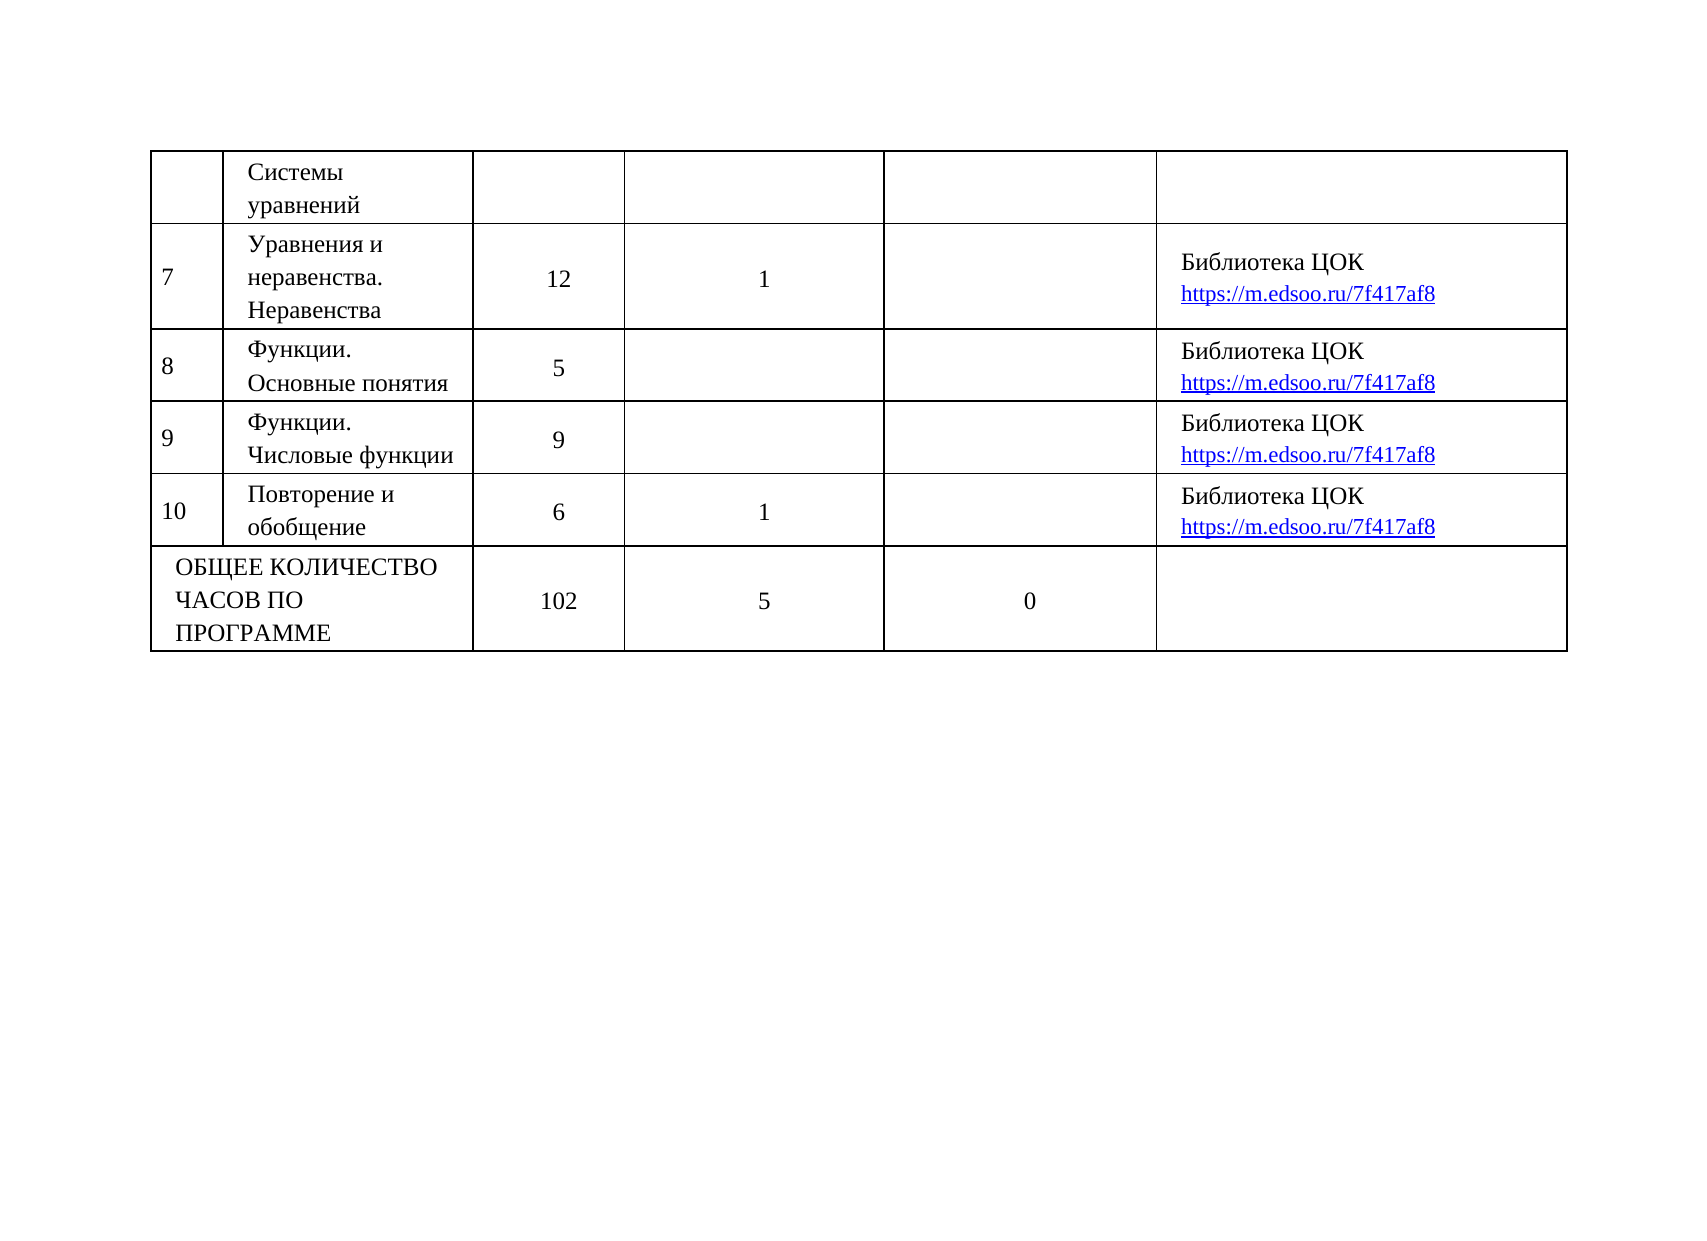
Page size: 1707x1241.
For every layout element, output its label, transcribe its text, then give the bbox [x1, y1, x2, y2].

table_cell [224, 152, 472, 222]
table_cell [885, 402, 1156, 473]
table_cell 7 [152, 224, 222, 328]
table_cell Функции. Числовые функции [224, 402, 472, 473]
table_cell 9 [152, 402, 222, 473]
table_cell Уравнения и неравенства. Неравенства [224, 224, 472, 328]
table_cell 5 [474, 330, 624, 400]
table_cell Библиотека ЦОК https://m.edsoo.ru/7f417af8 [1157, 474, 1566, 545]
table_cell 6 [152, 152, 222, 222]
table_cell Библиотека ЦОК https://m.edsoo.ru/7f417af8 [1157, 402, 1566, 473]
table_cell [625, 402, 883, 473]
table_cell [625, 152, 883, 222]
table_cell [1157, 224, 1566, 328]
table_cell 13 [474, 152, 624, 222]
table_cell Библиотека ЦОК https://m.edsoo.ru/7f417af8 [1157, 330, 1566, 400]
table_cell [1157, 152, 1566, 222]
table_cell [885, 330, 1156, 400]
table_cell 1 [625, 474, 883, 545]
table_cell 8 [152, 330, 222, 400]
table_cell [885, 152, 1156, 222]
table_cell Повторение и обобщение [224, 474, 472, 545]
table_cell [885, 474, 1156, 545]
table_cell 1 [625, 224, 883, 328]
table_cell 12 [474, 224, 624, 328]
table_cell 102 [474, 547, 624, 650]
table_cell Функции. Основные понятия [224, 330, 472, 400]
table_cell [625, 330, 883, 400]
table_cell [1157, 547, 1566, 650]
table_cell ОБЩЕЕ КОЛИЧЕСТВО ЧАСОВ ПО ПРОГРАММЕ [152, 547, 472, 650]
table_cell 5 [625, 547, 883, 650]
table_cell [885, 224, 1156, 328]
table_cell 9 [474, 402, 624, 473]
table_cell 10 [152, 474, 222, 545]
table_cell 6 [474, 474, 624, 545]
table_cell 0 [885, 547, 1156, 650]
